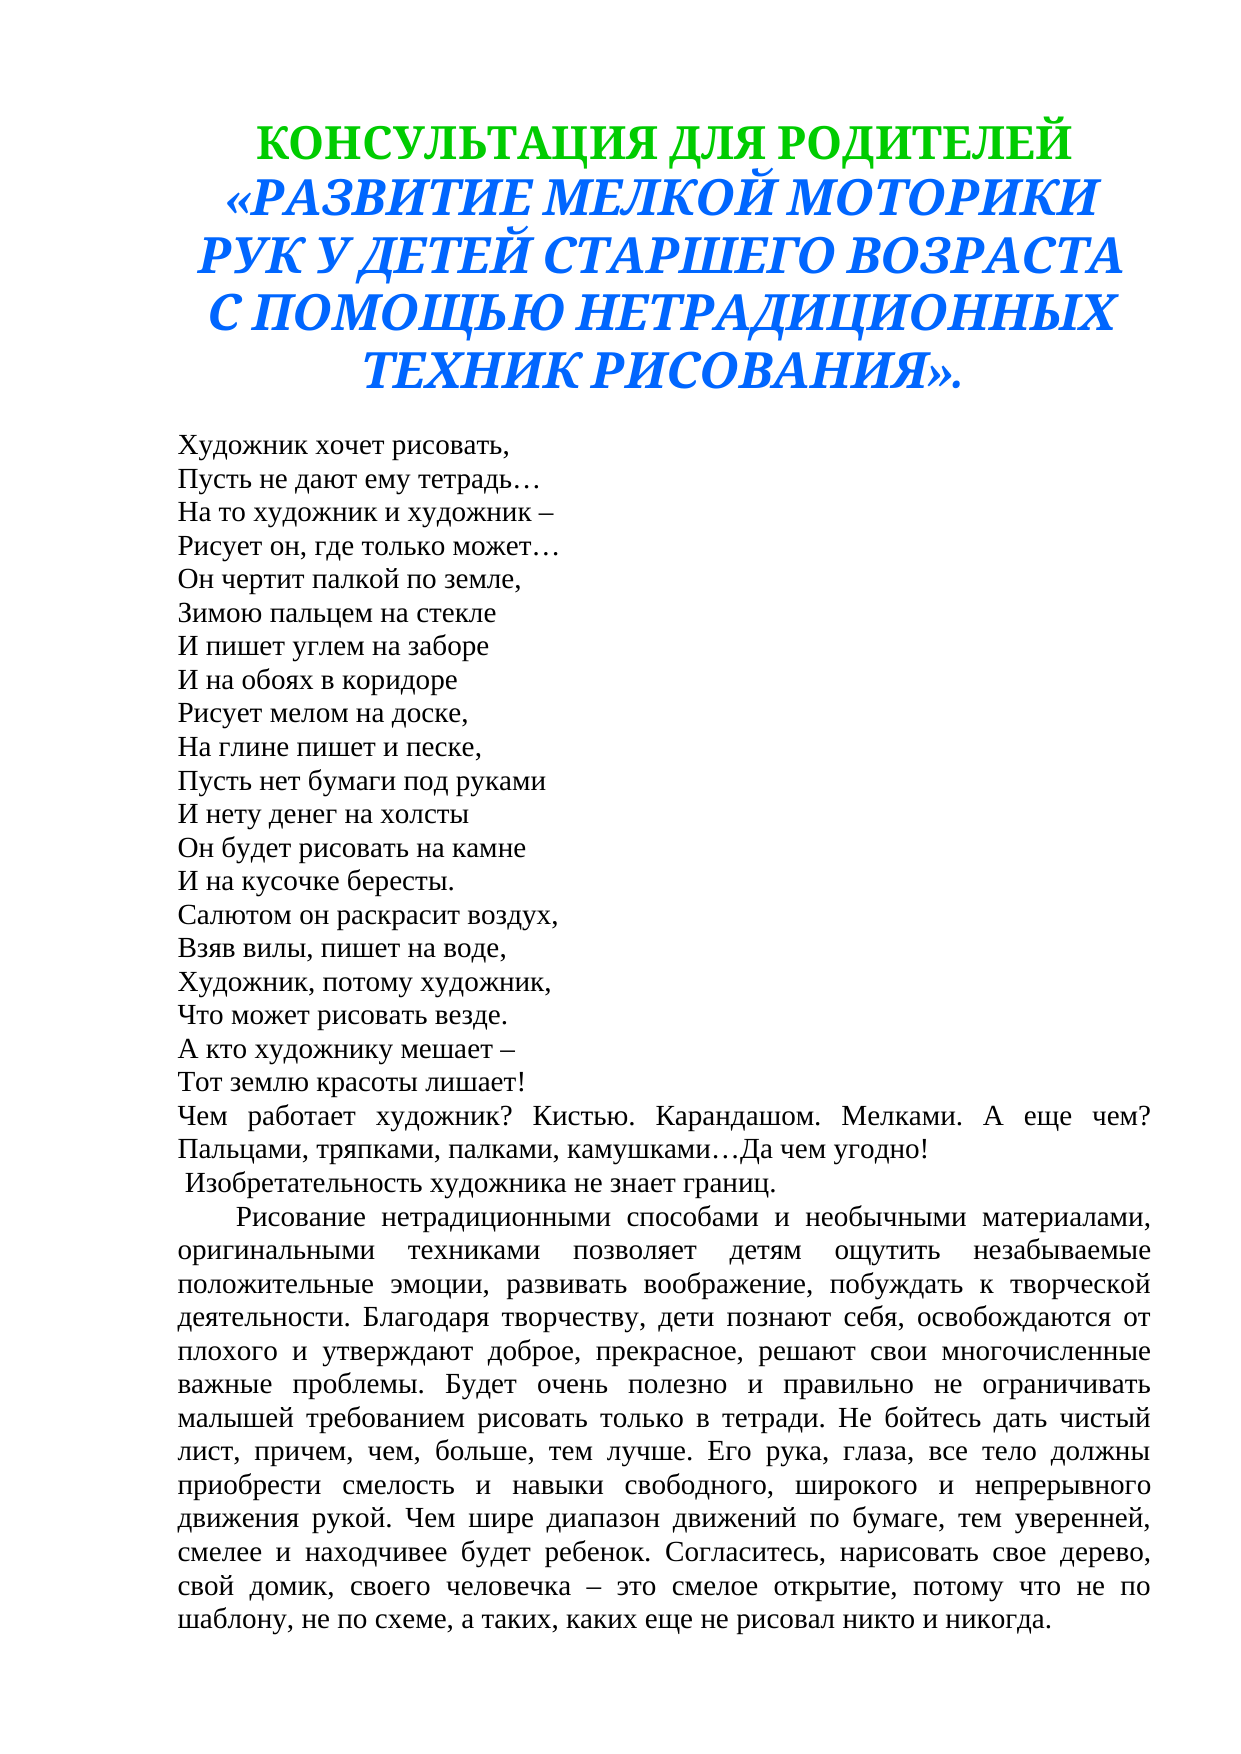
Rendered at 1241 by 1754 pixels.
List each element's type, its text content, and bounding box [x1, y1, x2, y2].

text На то художник и художник – [177, 494, 1152, 528]
text Художник хочет рисовать, [177, 427, 1152, 461]
text Изобретательность художника не знает границ. [177, 1165, 1152, 1199]
text Рисует мелом на доске, [177, 696, 1152, 729]
text Что может рисовать везде. [177, 997, 1152, 1031]
text И нету денег на холсты [177, 796, 1152, 830]
text Он будет рисовать на камне [177, 830, 1152, 863]
text Пусть нет бумаги под руками [177, 763, 1152, 796]
text А кто художнику мешает – [177, 1031, 1152, 1064]
text Взяв вилы, пишет на воде, [177, 930, 1152, 964]
text КОНСУЛЬТАЦИЯ ДЛЯ РОДИТЕЛЕЙ [177, 118, 1152, 171]
text Рисование нетрадиционными способами и необычными материалами, оригинальными техниками позволяет детям ощутить незабываемые положительные эмоции, развивать воображение, побуждать к творческой деятельности. Благодаря творчеству, дети познают себя, освобождаются от плохого и утверждают доброе, прекрасное, решают свои многочисленные важные проблемы. Будет очень полезно и правильно не ограничивать малышей требованием рисовать только в тетради. Не бойтесь дать чистый лист, причем, чем, больше, тем лучше. Его рука, глаза, все тело должны приобрести смелость и навыки свободного, широкого и непрерывного движения рукой. Чем шире диапазон движений по бумаге, тем уверенней, смелее и находчивее будет ребенок. Согласитесь, нарисовать свое дерево, свой домик, своего человечка – это смелое открытие, потому что не по шаблону, не по схеме, а таких, каких еще не рисовал никто и никогда. [177, 1199, 1152, 1635]
text И пишет углем на заборе [177, 628, 1152, 662]
text И на обоях в коридоре [177, 662, 1152, 696]
text На глине пишет и песке, [177, 729, 1152, 763]
text Тот землю красоты лишает! [177, 1064, 1152, 1098]
text И на кусочке бересты. [177, 863, 1152, 897]
text Зимою пальцем на стекле [177, 595, 1152, 628]
text «РАЗВИТИЕ МЕЛКОЙ МОТОРИКИ РУК У ДЕТЕЙ СТАРШЕГО ВОЗРАСТА С ПОМОЩЬЮ НЕТРАДИЦИОННЫХ ТЕХНИК РИСОВАНИЯ». [177, 171, 1152, 401]
text Рисует он, где только может… [177, 528, 1152, 561]
text Салютом он раскрасит воздух, [177, 897, 1152, 930]
text Пусть не дают ему тетрадь… [177, 461, 1152, 494]
text Художник, потому художник, [177, 964, 1152, 997]
text Чем работает художник? Кистью. Карандашом. Мелками. А еще чем? Пальцами, тряпками, палками, камушками…Да чем угодно! [177, 1098, 1152, 1165]
text Он чертит палкой по земле, [177, 561, 1152, 595]
